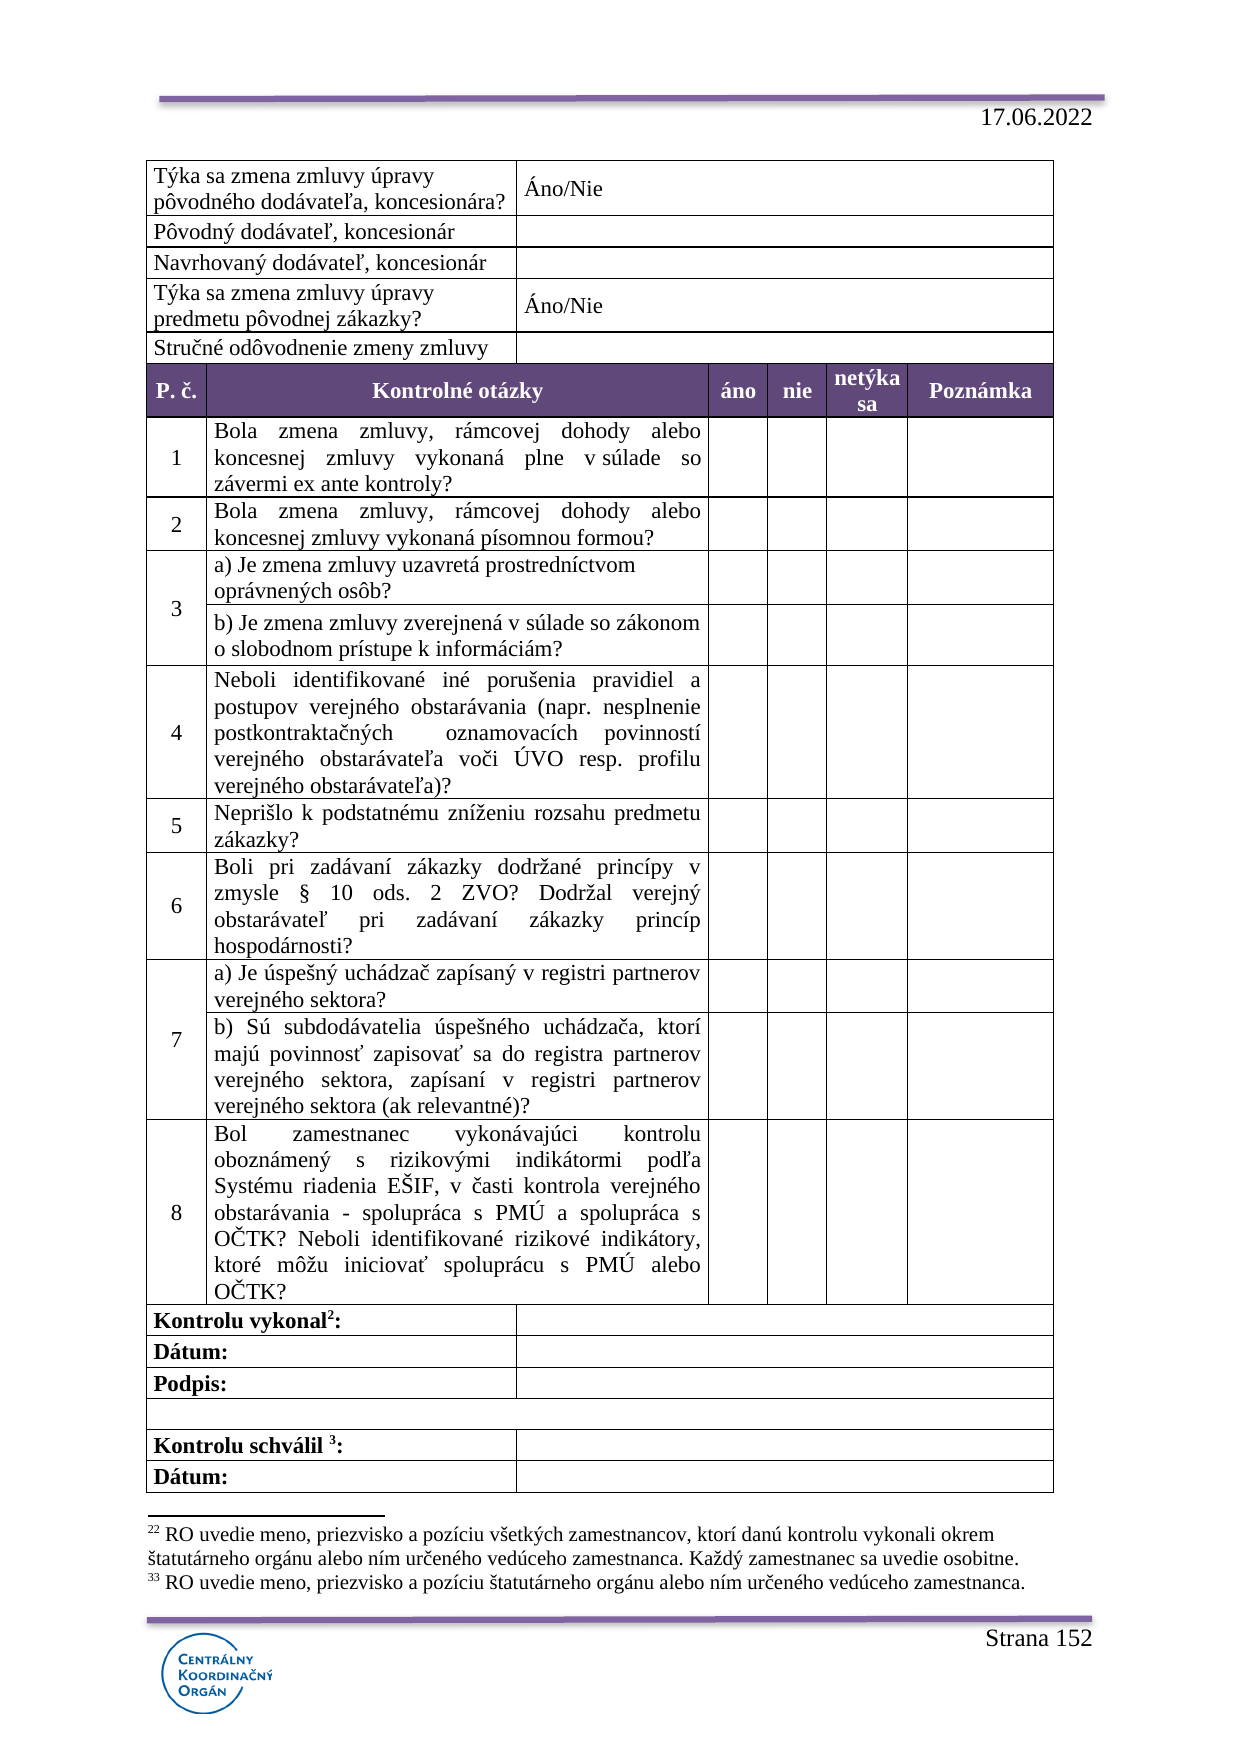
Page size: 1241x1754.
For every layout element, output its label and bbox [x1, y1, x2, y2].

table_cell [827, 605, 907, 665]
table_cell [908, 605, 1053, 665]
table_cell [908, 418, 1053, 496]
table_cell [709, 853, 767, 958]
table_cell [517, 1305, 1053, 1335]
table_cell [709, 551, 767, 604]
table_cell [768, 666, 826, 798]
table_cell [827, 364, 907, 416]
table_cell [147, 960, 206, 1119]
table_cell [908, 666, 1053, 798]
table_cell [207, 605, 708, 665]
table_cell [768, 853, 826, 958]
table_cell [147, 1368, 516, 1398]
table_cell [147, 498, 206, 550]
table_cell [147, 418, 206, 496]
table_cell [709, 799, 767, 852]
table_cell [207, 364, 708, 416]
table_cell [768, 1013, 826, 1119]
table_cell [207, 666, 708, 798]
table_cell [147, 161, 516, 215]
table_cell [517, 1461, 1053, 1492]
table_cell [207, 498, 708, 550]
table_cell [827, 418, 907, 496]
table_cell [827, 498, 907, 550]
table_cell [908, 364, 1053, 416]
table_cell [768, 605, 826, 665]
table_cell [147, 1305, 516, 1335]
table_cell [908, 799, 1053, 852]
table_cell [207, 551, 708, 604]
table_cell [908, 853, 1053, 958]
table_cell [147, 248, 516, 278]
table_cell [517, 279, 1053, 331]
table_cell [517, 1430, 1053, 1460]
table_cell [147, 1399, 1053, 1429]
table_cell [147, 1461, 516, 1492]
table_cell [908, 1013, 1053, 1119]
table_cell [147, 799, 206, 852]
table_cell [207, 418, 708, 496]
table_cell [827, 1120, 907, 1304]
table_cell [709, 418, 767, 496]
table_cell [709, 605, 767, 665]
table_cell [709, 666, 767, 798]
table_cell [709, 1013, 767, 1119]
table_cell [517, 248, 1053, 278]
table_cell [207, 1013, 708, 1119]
picture [159, 1631, 272, 1713]
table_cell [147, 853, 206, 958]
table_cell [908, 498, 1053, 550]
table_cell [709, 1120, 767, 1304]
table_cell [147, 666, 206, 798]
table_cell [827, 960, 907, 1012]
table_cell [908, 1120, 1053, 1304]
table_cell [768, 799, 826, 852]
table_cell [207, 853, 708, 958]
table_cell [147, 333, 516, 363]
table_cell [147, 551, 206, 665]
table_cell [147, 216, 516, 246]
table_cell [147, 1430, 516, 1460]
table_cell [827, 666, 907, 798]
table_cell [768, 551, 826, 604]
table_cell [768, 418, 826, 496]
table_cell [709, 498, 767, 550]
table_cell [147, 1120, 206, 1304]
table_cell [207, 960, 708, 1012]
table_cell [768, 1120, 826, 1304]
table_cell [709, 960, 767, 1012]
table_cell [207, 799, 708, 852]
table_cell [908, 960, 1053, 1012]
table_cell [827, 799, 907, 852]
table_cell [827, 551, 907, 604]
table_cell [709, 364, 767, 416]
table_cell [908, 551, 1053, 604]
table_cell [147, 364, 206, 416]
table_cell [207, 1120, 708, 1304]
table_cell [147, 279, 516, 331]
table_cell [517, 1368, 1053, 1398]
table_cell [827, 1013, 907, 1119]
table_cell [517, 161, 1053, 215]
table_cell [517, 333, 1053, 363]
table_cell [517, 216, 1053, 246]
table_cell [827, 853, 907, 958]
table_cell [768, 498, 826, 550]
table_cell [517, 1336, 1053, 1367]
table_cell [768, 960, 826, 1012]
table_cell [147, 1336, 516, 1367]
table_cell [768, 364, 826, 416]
